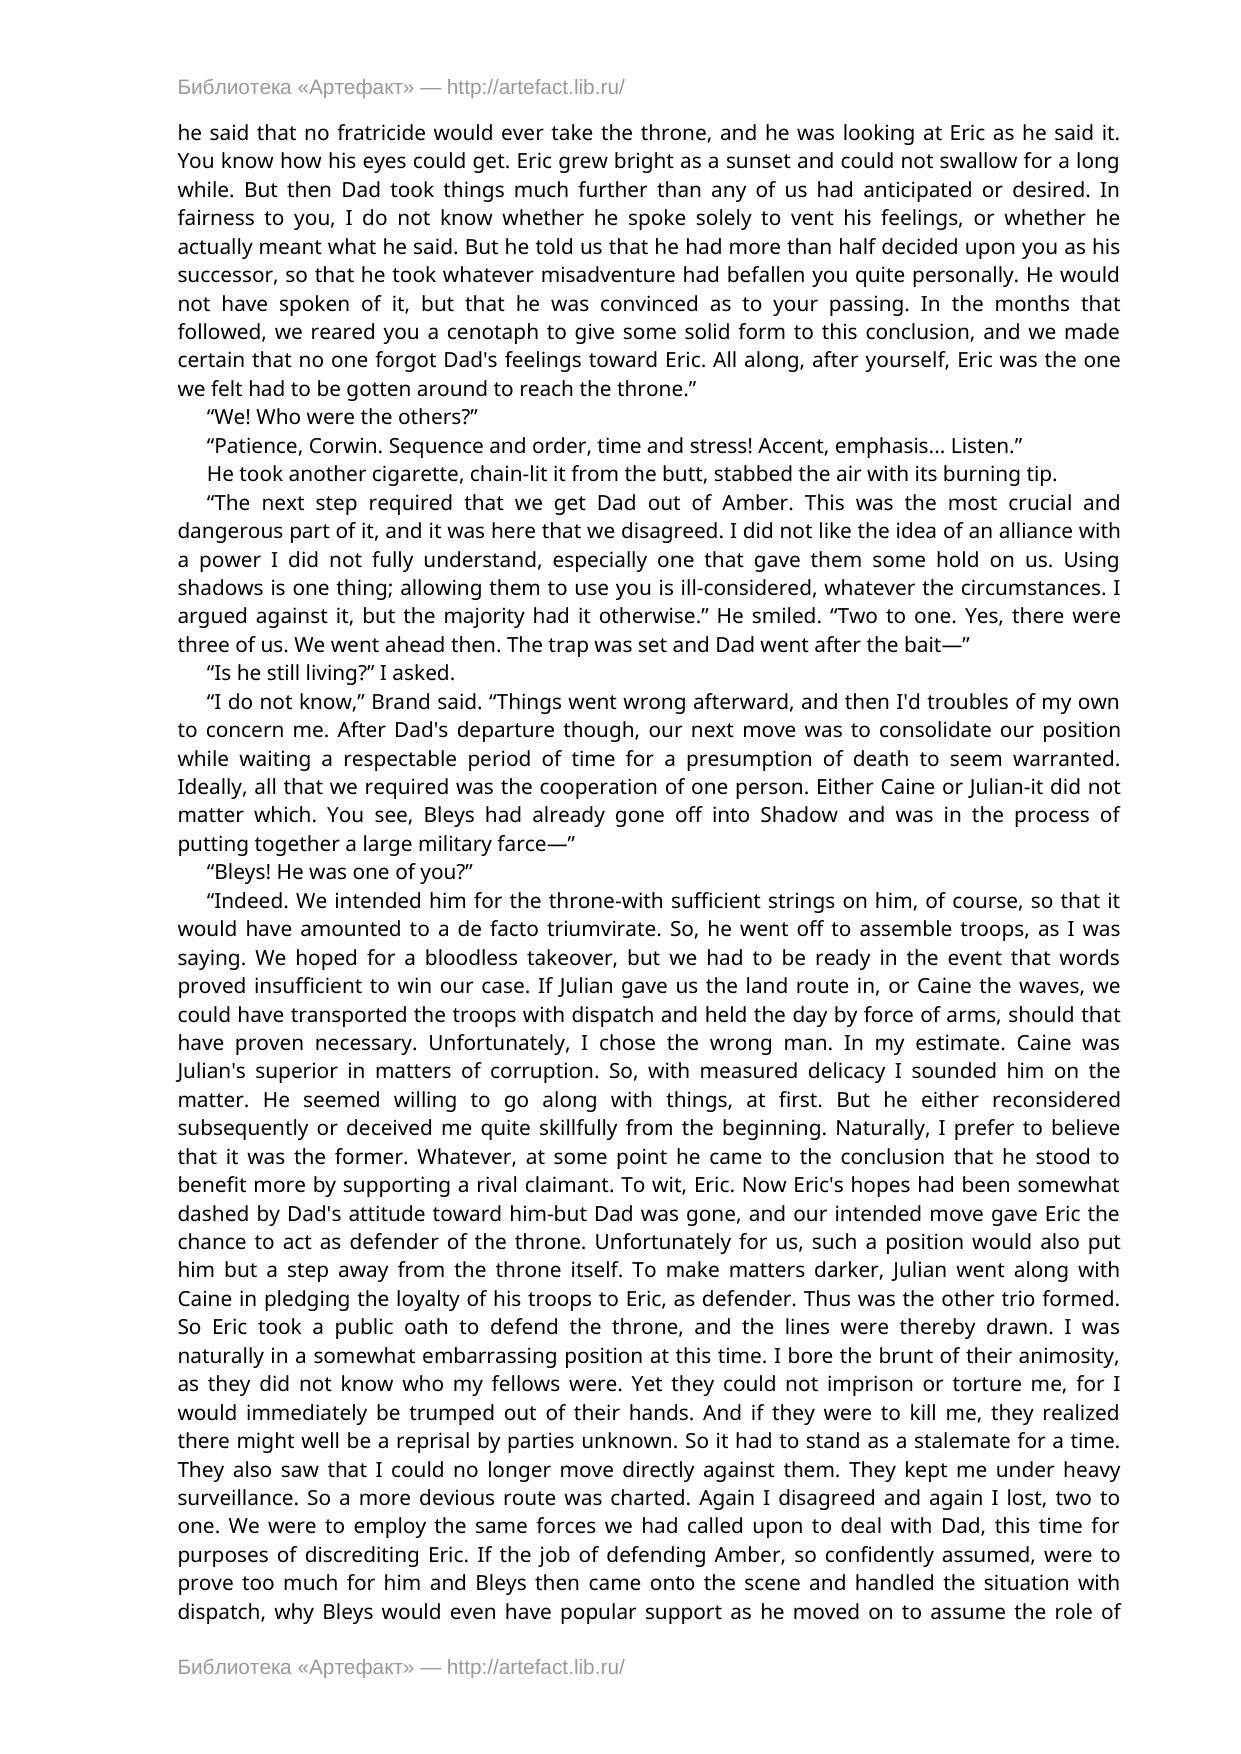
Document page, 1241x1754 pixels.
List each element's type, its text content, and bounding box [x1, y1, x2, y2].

text “The next step required that we get Dad out of Amber. This was the most crucial and dangerous part of it, and it was here that we disagreed. I did not like the idea of an alliance with a power I did not fully understand, especially one that gave them some hold on us. Using shadows is one thing; allowing them to use you is ill-considered, whatever the circumstances. I argued against it, but the majority had it otherwise.” He smiled. “Two to one. Yes, there were three of us. We went ahead then. The trap was set and Dad went after the bait—” [177, 488, 1122, 658]
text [177, 118, 1122, 402]
text “We! Who were the others?” [177, 402, 1122, 431]
text “Bleys! He was one of you?” [177, 857, 1122, 886]
text “I do not know,” Brand said. “Things went wrong afterward, and then I'd troubles of my own to concern me. After Dad's departure though, our next move was to consolidate our position while waiting a respectable period of time for a presumption of death to seem warranted. Ideally, all that we required was the cooperation of one person. Either Caine or Julian-it did not matter which. You see, Bleys had already gone off into Shadow and was in the process of putting together a large military farce—” [177, 687, 1122, 857]
text “Is he still living?” I asked. [177, 658, 1122, 687]
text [177, 886, 1122, 1625]
text “Patience, Corwin. Sequence and order, time and stress! Accent, emphasis... Listen.” [177, 431, 1122, 459]
text He took another cigarette, chain-lit it from the butt, stabbed the air with its burning tip. [177, 459, 1122, 488]
